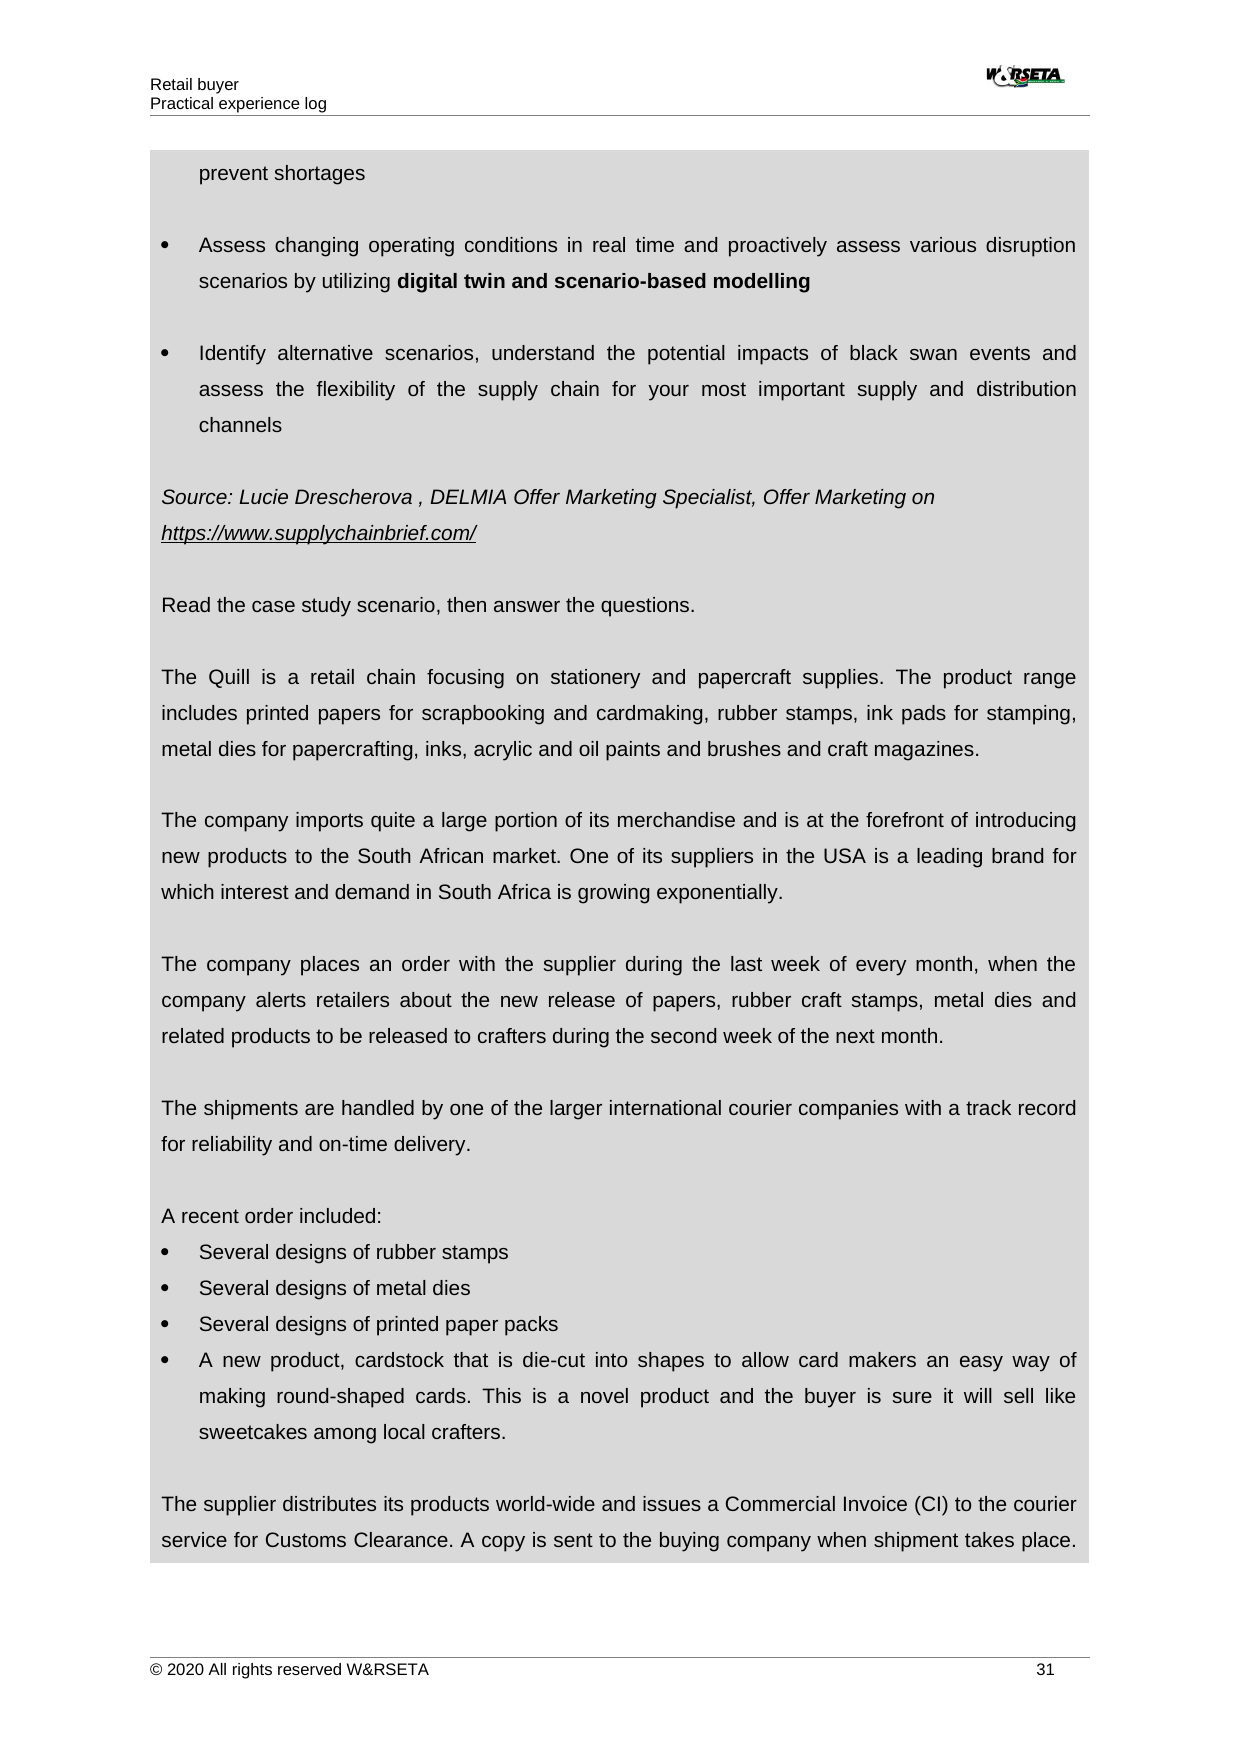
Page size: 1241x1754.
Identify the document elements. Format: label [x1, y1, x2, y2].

table_header [150, 150, 1089, 1563]
picture [986, 65, 1065, 88]
